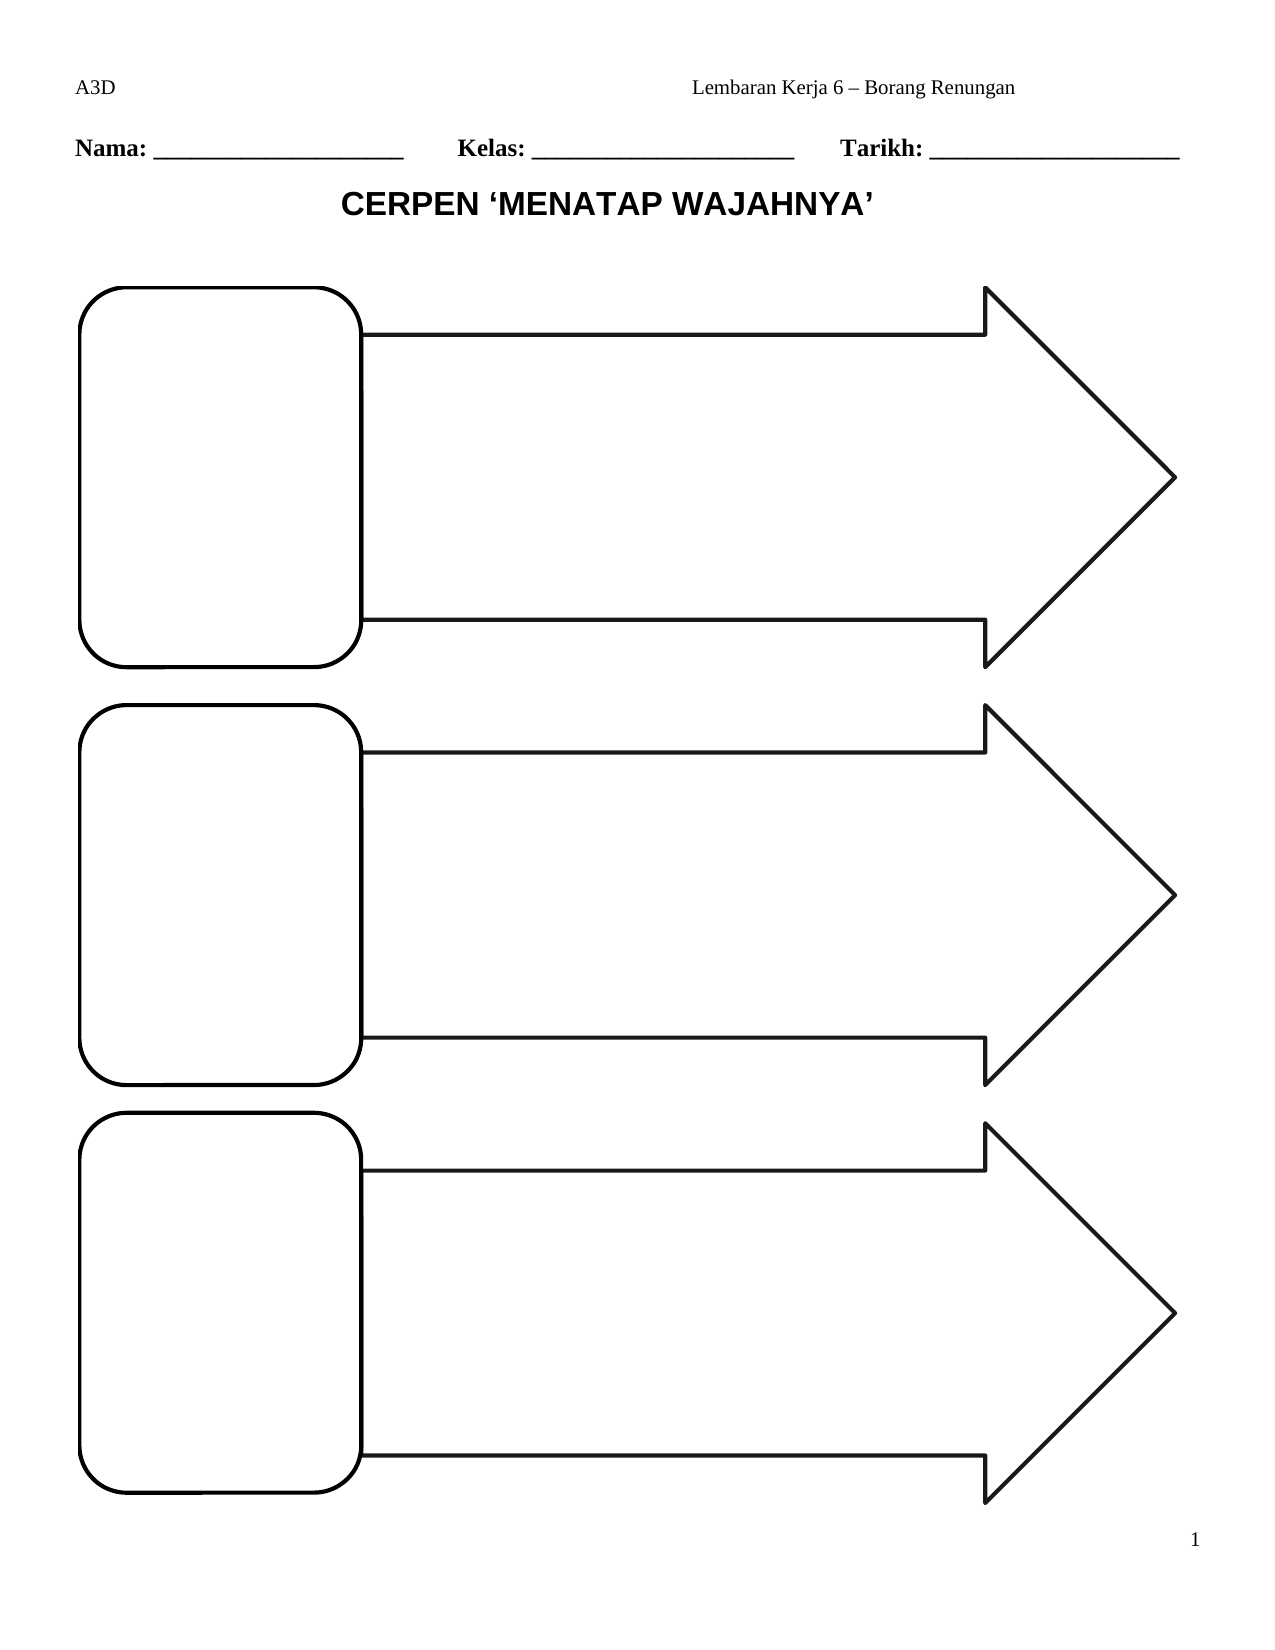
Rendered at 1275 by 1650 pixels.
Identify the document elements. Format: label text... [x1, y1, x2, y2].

table_header Kelas: _____________________ [446, 133, 829, 161]
table_header Nama: ____________________ [64, 133, 446, 161]
table_header Tarikh: ____________________ [829, 133, 1211, 161]
